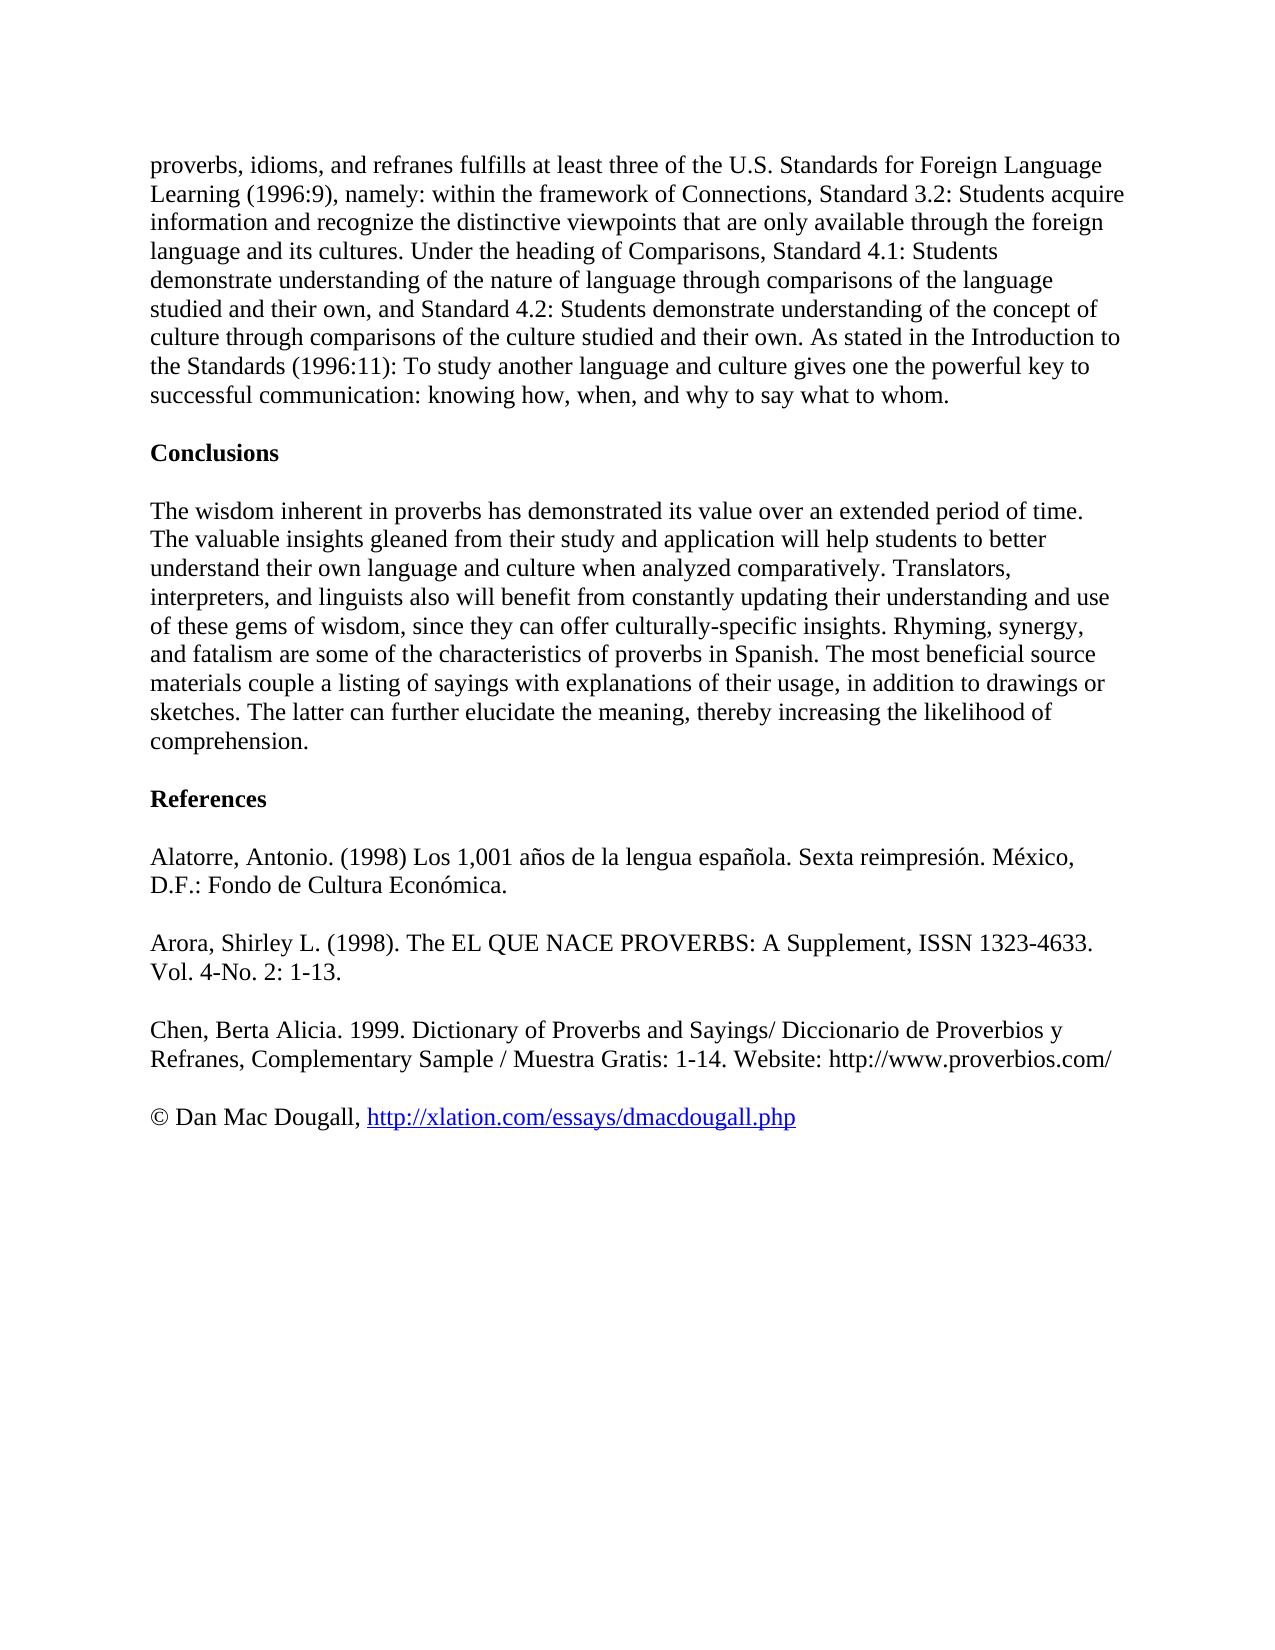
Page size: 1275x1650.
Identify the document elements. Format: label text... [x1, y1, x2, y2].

text Conclusions [150, 438, 1125, 467]
text References [150, 784, 1125, 812]
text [150, 150, 1125, 409]
text © Dan Mac Dougall, http://xlation.com/essays/dmacdougall.php [150, 1102, 1125, 1130]
text Arora, Shirley L. (1998). The EL QUE NACE PROVERBS: A Supplement, ISSN 1323-4633. Vol. 4-No. 2: 1-13. [150, 928, 1125, 986]
text Alatorre, Antonio. (1998) Los 1,001 años de la lengua española. Sexta reimpresión. México, D.F.: Fondo de Cultura Económica. [150, 842, 1125, 899]
text The wisdom inherent in proverbs has demonstrated its value over an extended period of time. The valuable insights gleaned from their study and application will help students to better understand their own language and culture when analyzed comparatively. Translators, interpreters, and linguists also will benefit from constantly updating their understanding and use of these gems of wisdom, since they can offer culturally-specific insights. Rhyming, synergy, and fatalism are some of the characteristics of proverbs in Spanish. The most beneficial source materials couple a listing of sayings with explanations of their usage, in addition to drawings or sketches. The latter can further elucidate the meaning, thereby increasing the likelihood of comprehension. [150, 496, 1125, 754]
text Chen, Berta Alicia. 1999. Dictionary of Proverbs and Sayings/ Diccionario de Proverbios y Refranes, Complementary Sample / Muestra Gratis: 1-14. Website: http://www.proverbios.com/ [150, 1015, 1125, 1072]
